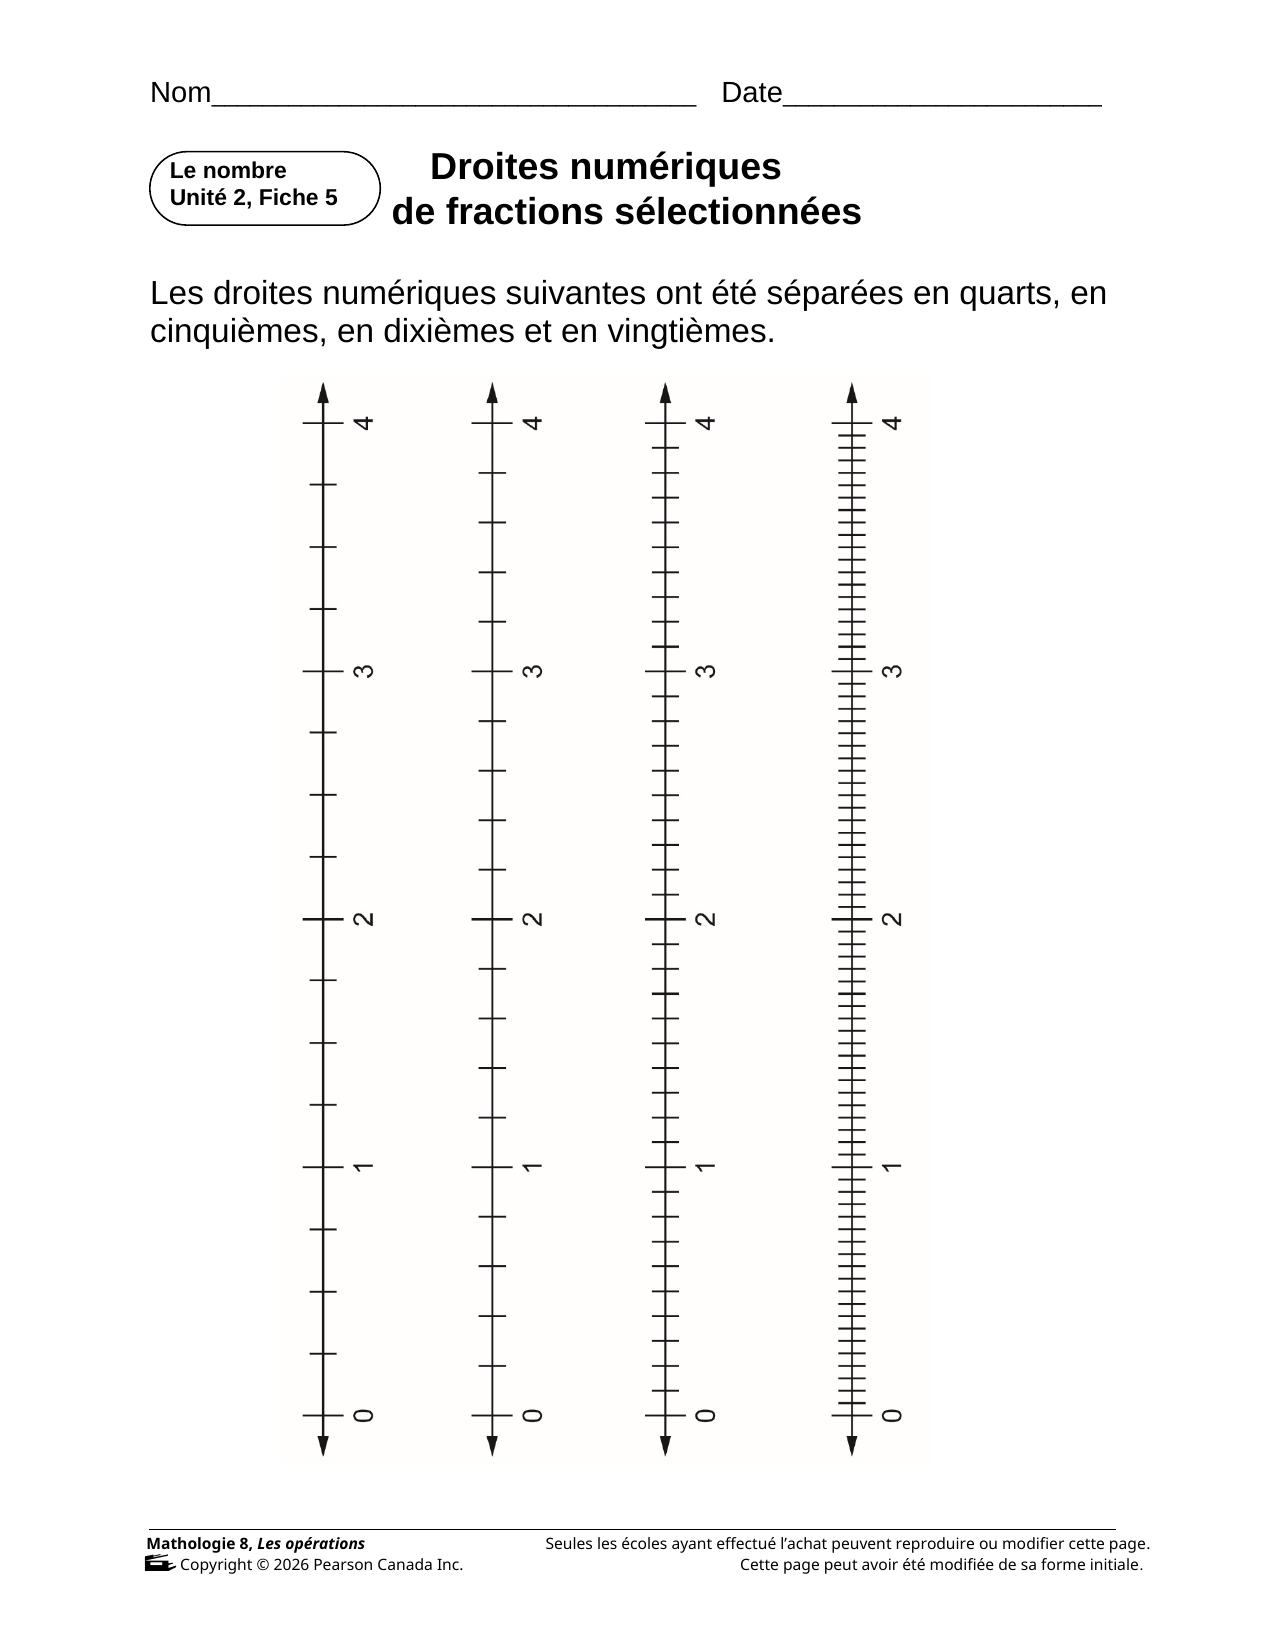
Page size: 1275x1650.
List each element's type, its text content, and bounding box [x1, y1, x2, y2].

picture [144, 1554, 177, 1571]
picture [279, 375, 933, 1464]
text Les droites numériques suivantes ont été séparées en quarts, en cinquièmes, en dixièmes et en vingtièmes. [150, 273, 1181, 350]
